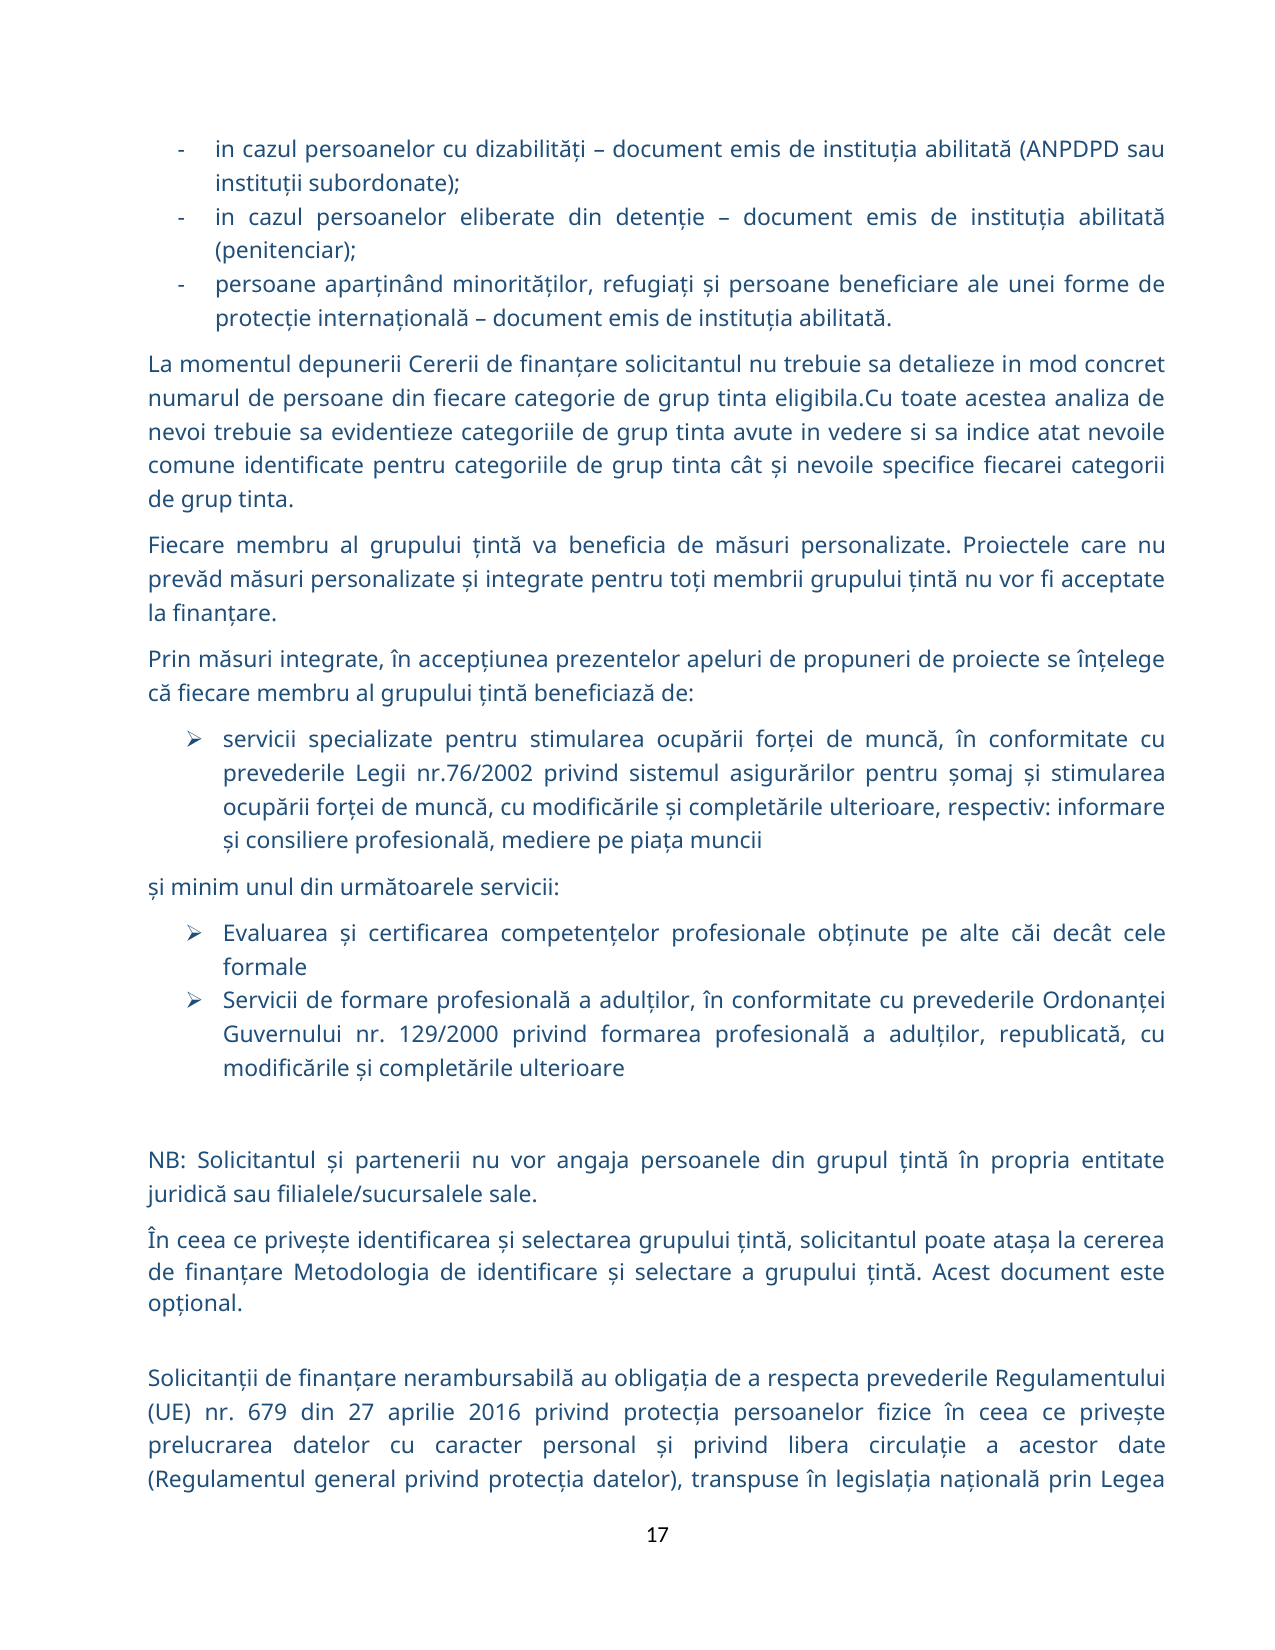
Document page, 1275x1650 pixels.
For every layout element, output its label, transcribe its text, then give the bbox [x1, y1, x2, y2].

text În ceea ce privește identificarea și selectarea grupului țintă, solicitantul poate atașa la cererea de finanțare Metodologia de identificare și selectare a grupului țintă. Acest document este opțional. [148, 1224, 1167, 1318]
list Evaluarea și certificarea competențelor profesionale obținute pe alte căi decât cele formale [185, 917, 1167, 982]
list in cazul persoanelor eliberate din detenție – document emis de instituția abilitată (penitenciar); [177, 200, 1167, 265]
list in cazul persoanelor cu dizabilități – document emis de instituția abilitată (ANPDPD sau instituții subordonate); [177, 133, 1167, 198]
list servicii specializate pentru stimularea ocupării forței de muncă, în conformitate cu prevederile Legii nr.76/2002 privind sistemul asigurărilor pentru șomaj și stimularea ocupării forței de muncă, cu modificările și completările ulterioare, respectiv: informare și consiliere profesională, mediere pe piața muncii [185, 723, 1167, 855]
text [148, 1362, 1167, 1494]
text La momentul depunerii Cererii de finanțare solicitantul nu trebuie sa detalieze in mod concret numarul de persoane din fiecare categorie de grup tinta eligibila.Cu toate acestea analiza de nevoi trebuie sa evidentieze categoriile de grup tinta avute in vedere si sa indice atat nevoile comune identificate pentru categoriile de grup tinta cât și nevoile specifice fiecarei categorii de grup tinta. [148, 348, 1167, 514]
text Prin măsuri integrate, în accepțiunea prezentelor apeluri de propuneri de proiecte se înțelege că fiecare membru al grupului țintă beneficiază de: [148, 643, 1167, 708]
text NB: Solicitantul și partenerii nu vor angaja persoanele din grupul țintă în propria entitate juridică sau filialele/sucursalele sale. [148, 1144, 1167, 1209]
list Servicii de formare profesională a adulților, în conformitate cu prevederile Ordonanței Guvernului nr. 129/2000 privind formarea profesională a adulților, republicată, cu modificările și completările ulterioare [185, 984, 1167, 1083]
list persoane aparținând minorităților, refugiați și persoane beneficiare ale unei forme de protecție internațională – document emis de instituția abilitată. [177, 268, 1167, 333]
text și minim unul din următoarele servicii: [148, 870, 1167, 902]
text Fiecare membru al grupului țintă va beneficia de măsuri personalizate. Proiectele care nu prevăd măsuri personalizate și integrate pentru toți membrii grupului țintă nu vor fi acceptate la finanțare. [148, 529, 1167, 628]
